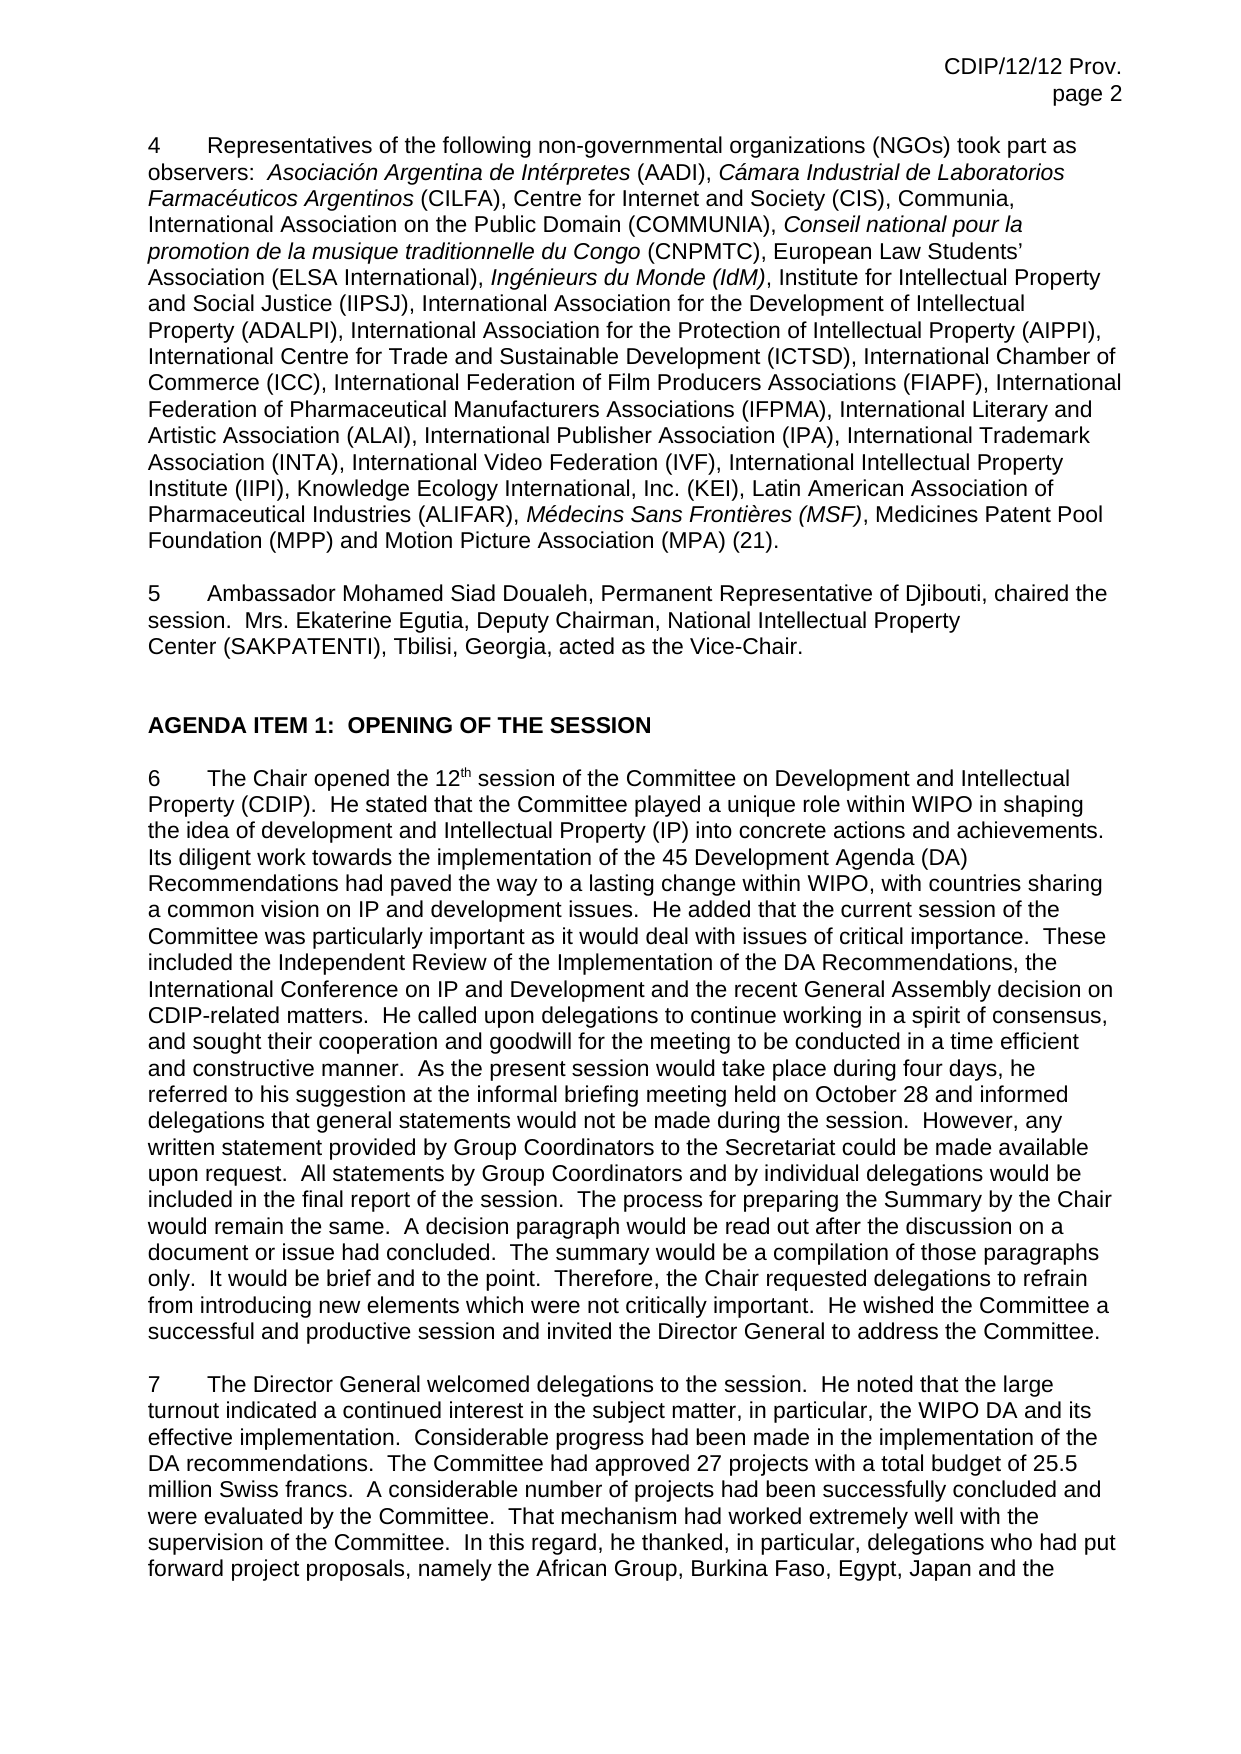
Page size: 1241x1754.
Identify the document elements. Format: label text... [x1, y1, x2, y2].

text AGENDA ITEM 1: OPENING OF THE SESSION [148, 712, 1122, 738]
text The Chair opened the 12th session of the Committee on Development and Intellectual Property (CDIP). He stated that the Committee played a unique role within WIPO in shaping the idea of development and Intellectual Property (IP) into concrete actions and achievements. Its diligent work towards the implementation of the 45 Development Agenda (DA) Recommendations had paved the way to a lasting change within WIPO, with countries sharing a common vision on IP and development issues. He added that the current session of the Committee was particularly important as it would deal with issues of critical importance. These included the Independent Review of the Implementation of the DA Recommendations, the International Conference on IP and Development and the recent General Assembly decision on CDIP-related matters. He called upon delegations to continue working in a spirit of consensus, and sought their cooperation and goodwill for the meeting to be conducted in a time efficient and constructive manner. As the present session would take place during four days, he referred to his suggestion at the informal briefing meeting held on October 28 and informed delegations that general statements would not be made during the session. However, any written statement provided by Group Coordinators to the Secretariat could be made available upon request. All statements by Group Coordinators and by individual delegations would be included in the final report of the session. The process for preparing the Summary by the Chair would remain the same. A decision paragraph would be read out after the discussion on a document or issue had concluded. The summary would be a compilation of those paragraphs only. It would be brief and to the point. Therefore, the Chair requested delegations to refrain from introducing new elements which were not critically important. He wished the Committee a successful and productive session and invited the Director General to address the Committee. [148, 765, 1122, 1344]
text Ambassador Mohamed Siad Doualeh, Permanent Representative of Djibouti, chaired the session. Mrs. Ekaterine Egutia, Deputy Chairman, National Intellectual Property Center (SAKPATENTI), Tbilisi, Georgia, acted as the Vice-Chair. [148, 554, 1122, 659]
text Representatives of the following non-governmental organizations (NGOs) took part as observers: Asociación Argentina de Intérpretes (AADI), Cámara Industrial de Laboratorios Farmacéuticos Argentinos (CILFA), Centre for Internet and Society (CIS), Communia, International Association on the Public Domain (COMMUNIA), Conseil national pour la promotion de la musique traditionnelle du Congo (CNPMTC), European Law Students’ Association (ELSA International), Ingénieurs du Monde (IdM), Institute for Intellectual Property and Social Justice (IIPSJ), International Association for the Development of Intellectual Property (ADALPI), International Association for the Protection of Intellectual Property (AIPPI), International Centre for Trade and Sustainable Development (ICTSD), International Chamber of Commerce (ICC), International Federation of Film Producers Associations (FIAPF), International Federation of Pharmaceutical Manufacturers Associations (IFPMA), International Literary and Artistic Association (ALAI), International Publisher Association (IPA), International Trademark Association (INTA), International Video Federation (IVF), International Intellectual Property Institute (IIPI), Knowledge Ecology International, Inc. (KEI), Latin American Association of Pharmaceutical Industries (ALIFAR), Médecins Sans Frontières (MSF), Medicines Patent Pool Foundation (MPP) and Motion Picture Association (MPA) (21). [148, 132, 1122, 554]
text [148, 1371, 1122, 1582]
